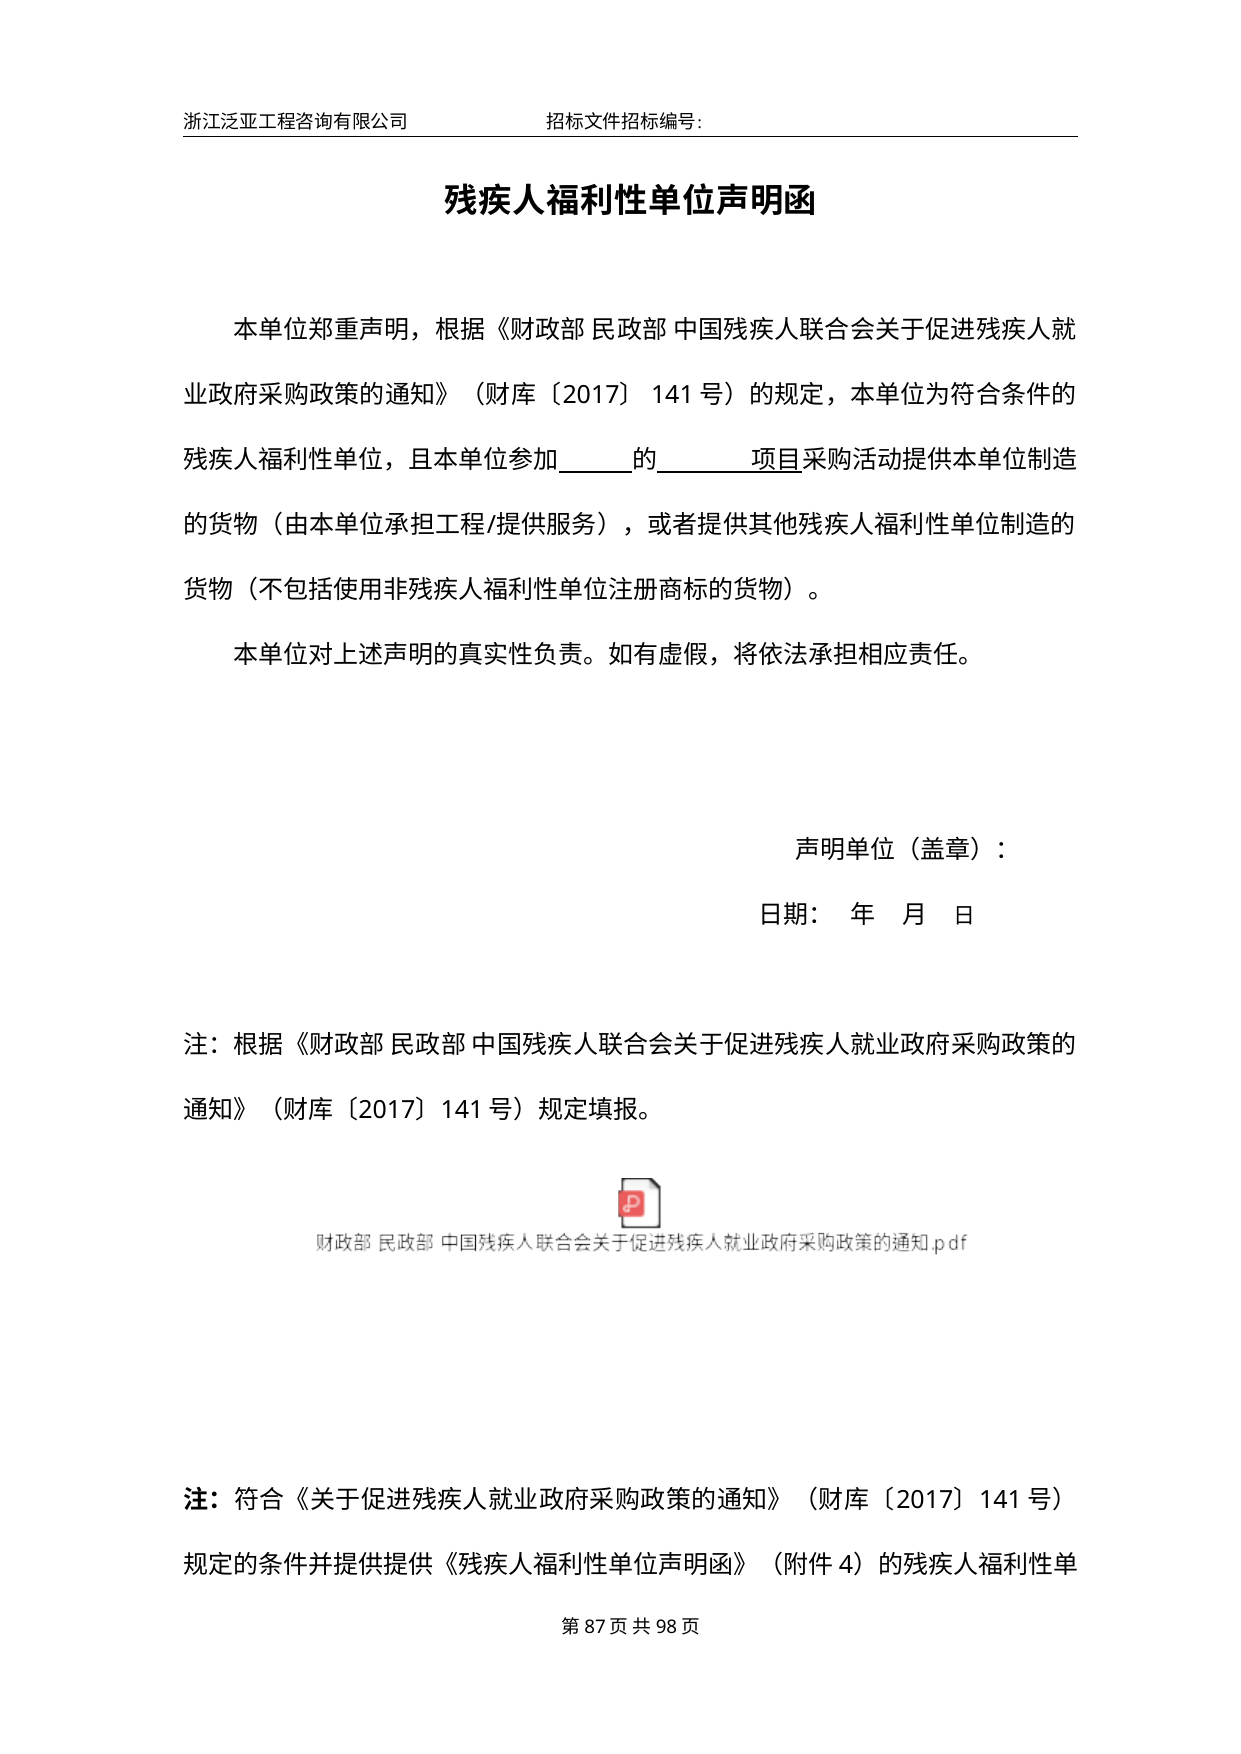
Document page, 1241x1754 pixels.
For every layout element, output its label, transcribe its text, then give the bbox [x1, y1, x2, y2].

text 本单位郑重声明，根据《财政部 民政部 中国残疾人联合会关于促进残疾人就业政府采购政策的通知》（财库〔2017〕 141号）的规定，本单位为符合条件的残疾人福利性单位，且本单位参加 的 项目采购活动提供本单位制造的货物（由本单位承担工程/提供服务），或者提供其他残疾人福利性单位制造的货物（不包括使用非残疾人福利性单位注册商标的货物）。 [183, 296, 1078, 621]
text 声明单位（盖章）： [183, 816, 1034, 881]
text 本单位对上述声明的真实性负责。如有虚假，将依法承担相应责任。 [183, 621, 1078, 686]
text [183, 1466, 1078, 1596]
text 注：根据《财政部 民政部 中国残疾人联合会关于促进残疾人就业政府采购政策的通知》（财库〔2017〕141号）规定填报。 [183, 1011, 1078, 1141]
text 残疾人福利性单位声明函 [183, 166, 1078, 231]
text 日期： 年 月 日 [183, 881, 1034, 946]
